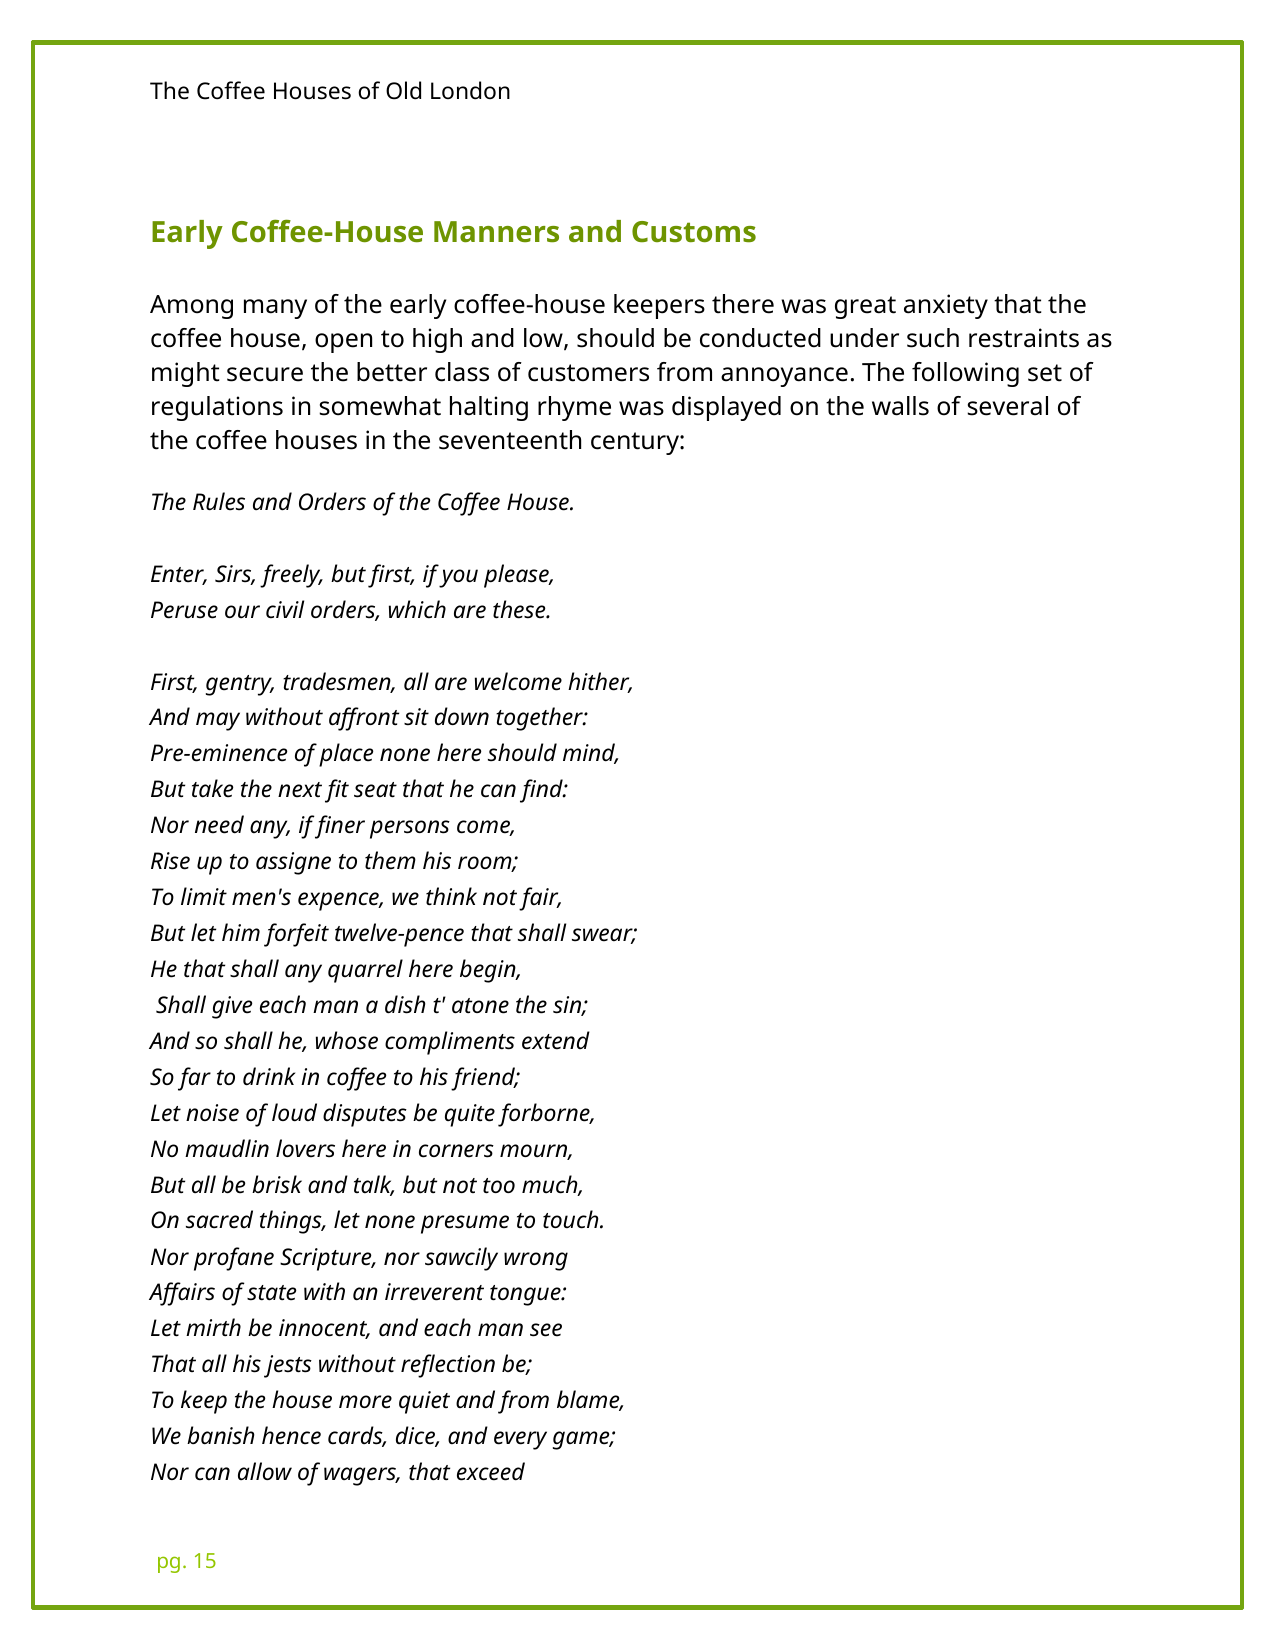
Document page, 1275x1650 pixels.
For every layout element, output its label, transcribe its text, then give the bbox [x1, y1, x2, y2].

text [150, 486, 1125, 1487]
text Among many of the early coffee-house keepers there was great anxiety that the coffee house, open to high and low, should be conducted under such restraints as might secure the better class of customers from annoyance. The following set of regulations in somewhat halting rhyme was displayed on the walls of several of the coffee houses in the seventeenth century: [150, 286, 1125, 457]
subtitle Early Coffee-House Manners and Customs [150, 211, 1125, 251]
